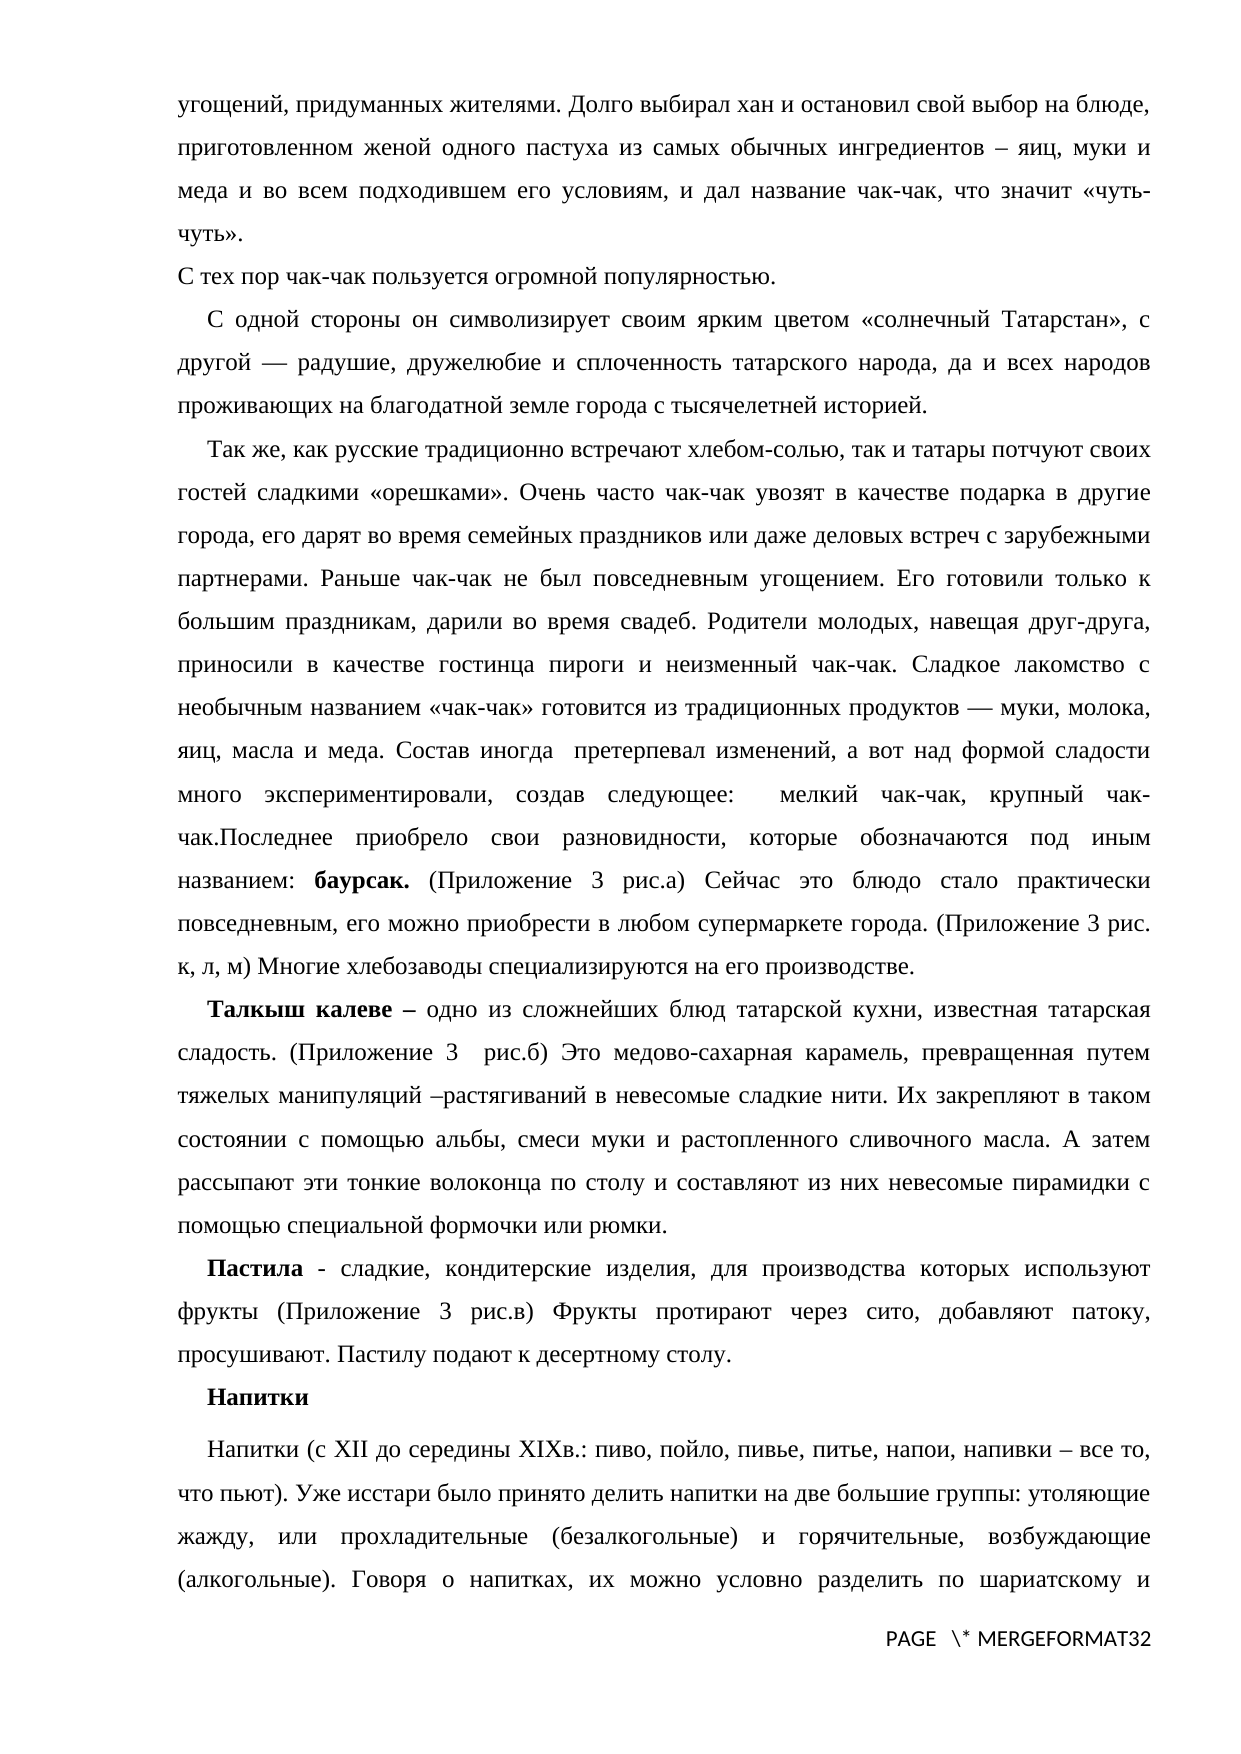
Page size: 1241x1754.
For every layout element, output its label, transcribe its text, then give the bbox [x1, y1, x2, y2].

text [177, 1434, 1152, 1593]
text Талкыш калеве – одно из сложнейших блюд татарской кухни, известная татарская сладость. (Приложение 3 рис.б) Это медово-сахарная карамель, превращенная путем тяжелых манипуляций –растягиваний в невесомые сладкие нити. Их закрепляют в таком состоянии с помощью альбы, смеси муки и растопленного сливочного масла. А затем рассыпают эти тонкие волоконца по столу и составляют из них невесомые пирамидки с помощью специальной формочки или рюмки. [177, 994, 1152, 1239]
text Пастила - сладкие, кондитерские изделия, для производства которых используют фрукты (Приложение 3 рис.в) Фрукты протирают через сито, добавляют патоку, просушивают. Пастилу подают к десертному столу. [177, 1253, 1152, 1368]
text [177, 89, 1152, 247]
text С одной стороны он символизирует своим ярким цветом «солнечный Татарстан», с другой — радушие, дружелюбие и сплоченность татарского народа, да и всех народов проживающих на благодатной земле города с тысячелетней историей. [177, 304, 1152, 419]
text Так же, как русские традиционно встречают хлебом-солью, так и татары потчуют своих гостей сладкими «орешками». Очень часто чак-чак увозят в качестве подарка в другие города, его дарят во время семейных праздников или даже деловых встреч с зарубежными партнерами. Раньше чак-чак не был повседневным угощением. Его готовили только к большим праздникам, дарили во время свадеб. Родители молодых, навещая друг-друга, приносили в качестве гостинца пироги и неизменный чак-чак. Сладкое лакомство с необычным названием «чак-чак» готовится из традиционных продуктов — муки, молока, яиц, масла и меда. Состав иногда претерпевал изменений, а вот над формой сладости много экспериментировали, создав следующее: мелкий чак-чак, крупный чак-чак.Последнее приобрело свои разновидности, которые обозначаются под иным названием: баурсак. (Приложение 3 рис.а) Сейчас это блюдо стало практически повседневным, его можно приобрести в любом супермаркете города. (Приложение 3 рис. к, л, м) Многие хлебозаводы специализируются на его производстве. [177, 434, 1152, 980]
text С тех пор чак-чак пользуется огромной популярностью. [177, 261, 1152, 290]
text Напитки [177, 1382, 1152, 1411]
